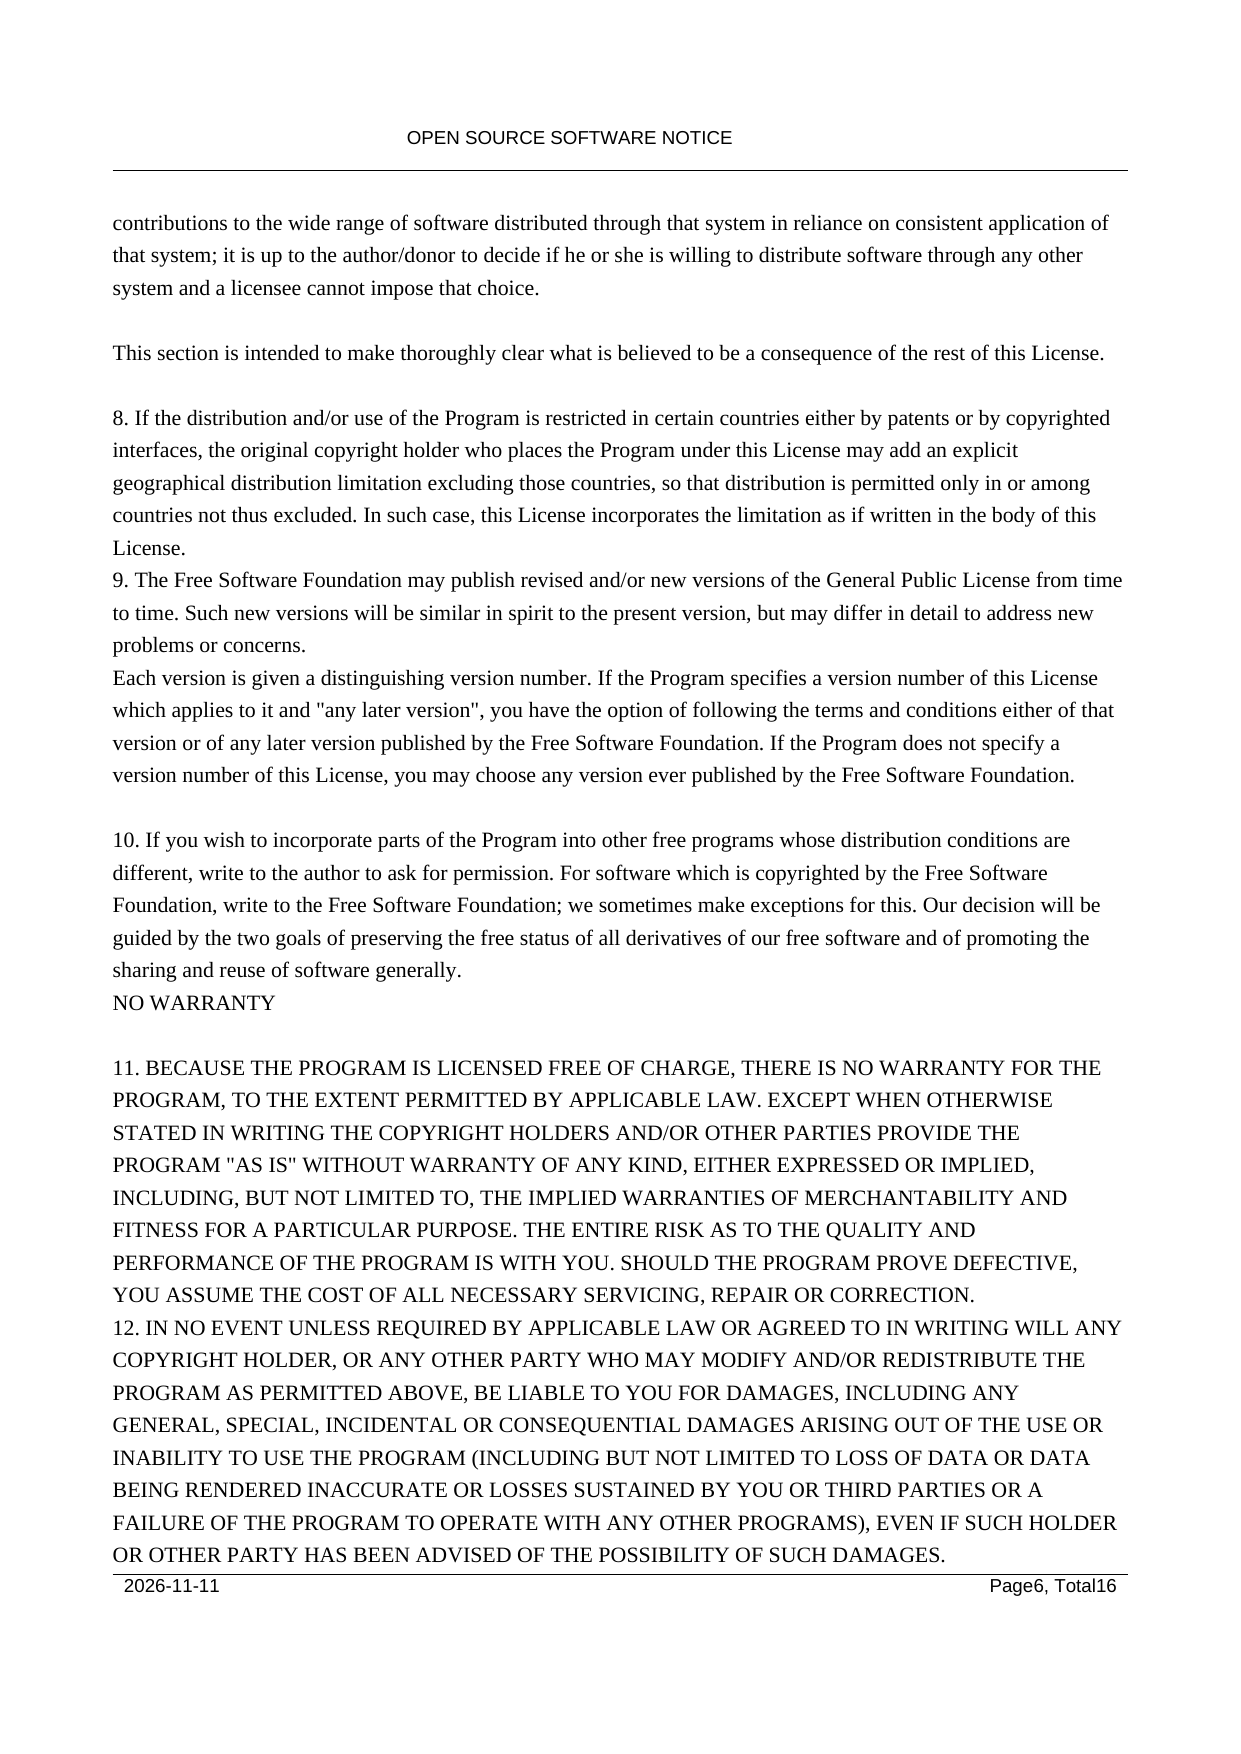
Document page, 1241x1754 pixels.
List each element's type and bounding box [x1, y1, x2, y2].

text [112, 206, 1128, 1571]
